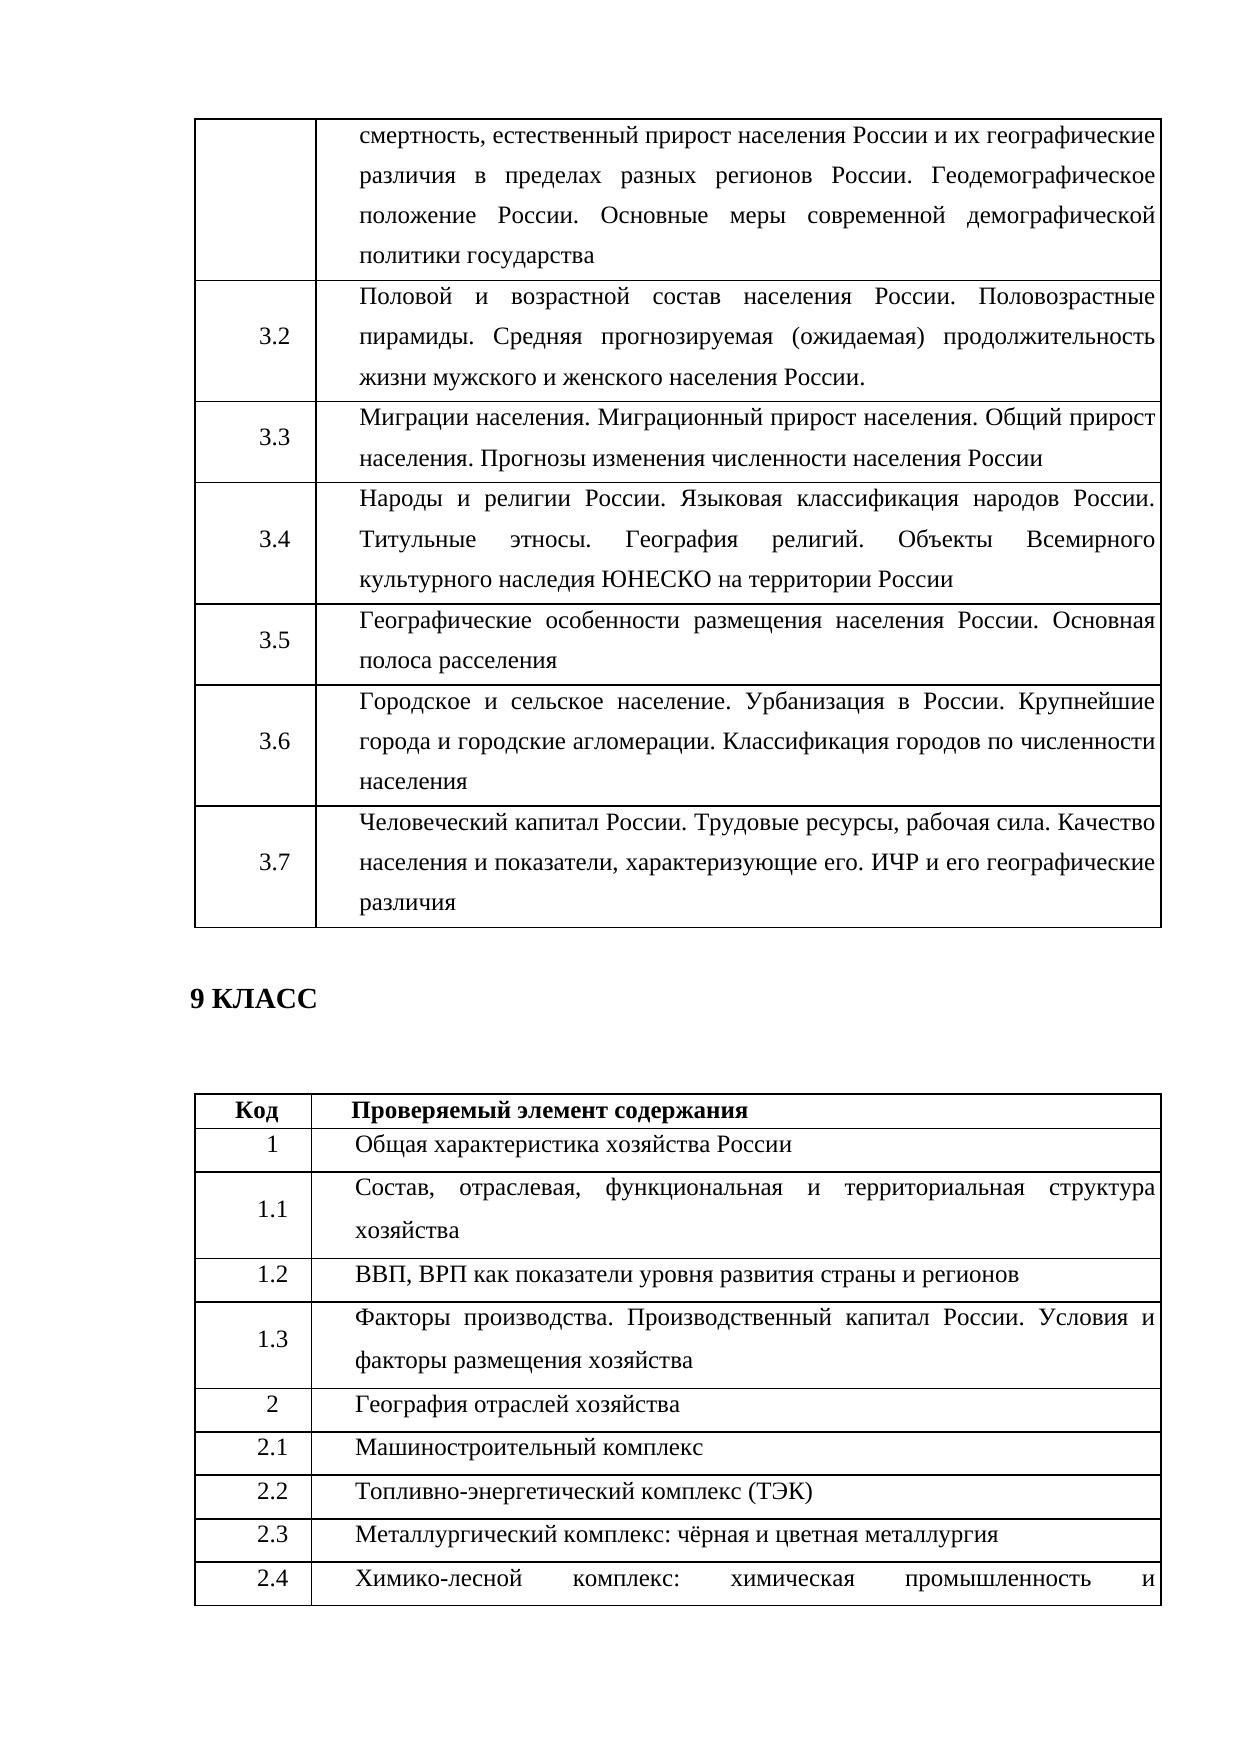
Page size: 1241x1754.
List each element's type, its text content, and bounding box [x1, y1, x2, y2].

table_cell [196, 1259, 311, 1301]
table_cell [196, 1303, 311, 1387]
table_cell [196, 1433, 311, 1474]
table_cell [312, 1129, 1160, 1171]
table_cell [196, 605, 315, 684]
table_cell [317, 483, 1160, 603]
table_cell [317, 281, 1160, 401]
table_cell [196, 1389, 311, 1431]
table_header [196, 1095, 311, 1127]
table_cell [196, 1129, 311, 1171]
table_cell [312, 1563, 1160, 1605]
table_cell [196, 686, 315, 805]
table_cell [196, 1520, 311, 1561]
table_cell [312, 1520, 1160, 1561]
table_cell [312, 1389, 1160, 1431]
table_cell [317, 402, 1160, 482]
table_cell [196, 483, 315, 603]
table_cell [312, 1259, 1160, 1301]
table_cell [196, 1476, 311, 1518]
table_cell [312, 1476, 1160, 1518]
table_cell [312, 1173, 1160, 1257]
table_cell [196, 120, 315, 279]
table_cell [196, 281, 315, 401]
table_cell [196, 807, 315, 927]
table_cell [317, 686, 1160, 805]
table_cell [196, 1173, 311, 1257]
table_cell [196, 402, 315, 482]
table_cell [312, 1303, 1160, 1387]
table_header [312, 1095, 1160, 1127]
text 9 КЛАСС [190, 981, 1152, 1015]
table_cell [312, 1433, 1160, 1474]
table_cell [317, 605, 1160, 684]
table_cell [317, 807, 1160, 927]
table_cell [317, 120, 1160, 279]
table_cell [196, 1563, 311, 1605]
